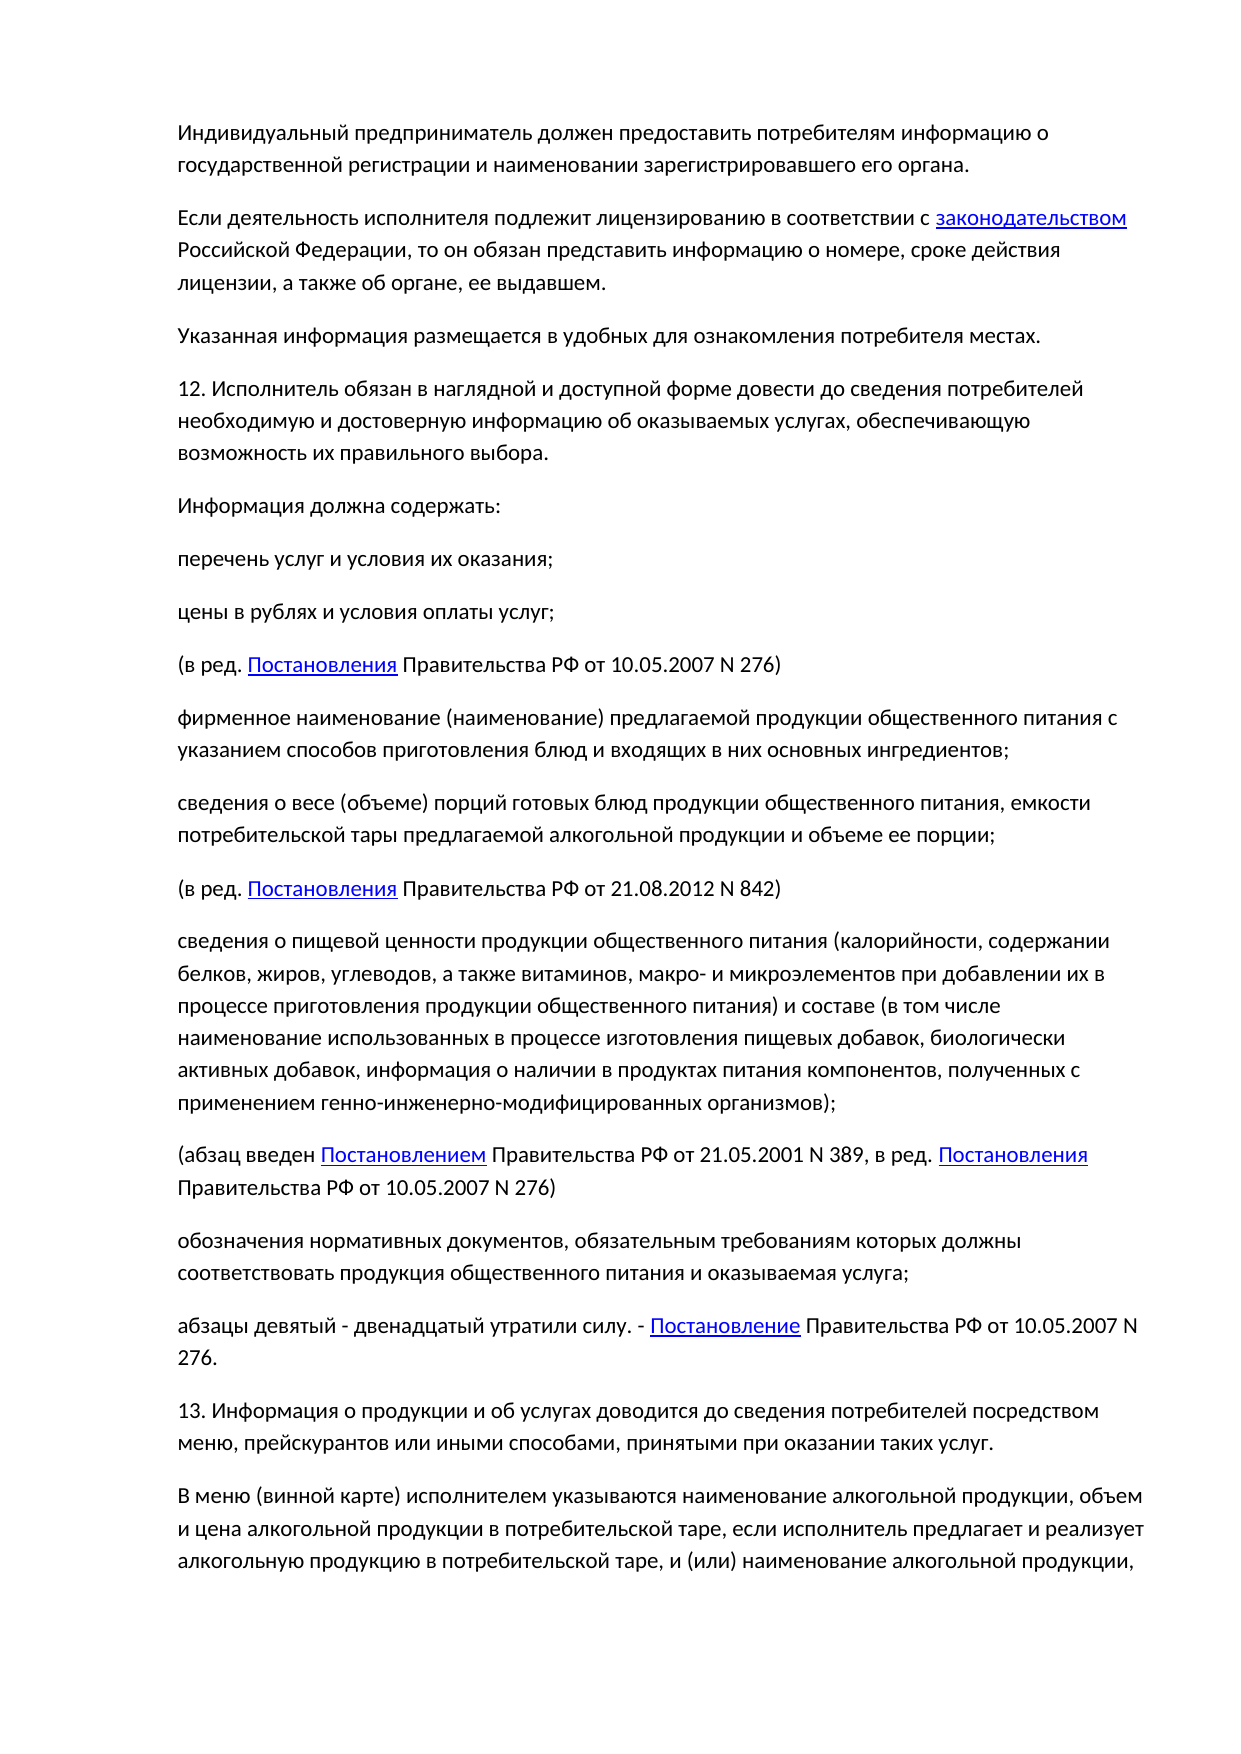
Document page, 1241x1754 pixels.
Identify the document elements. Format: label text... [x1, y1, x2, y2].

text (в ред. Постановления Правительства РФ от 21.08.2012 N 842) [177, 874, 1152, 902]
text сведения о пищевой ценности продукции общественного питания (калорийности, содержании белков, жиров, углеводов, а также витаминов, макро- и микроэлементов при добавлении их в процессе приготовления продукции общественного питания) и составе (в том числе наименование использованных в процессе изготовления пищевых добавок, биологически активных добавок, информация о наличии в продуктах питания компонентов, полученных с применением генно-инженерно-модифицированных организмов); [177, 927, 1152, 1116]
text перечень услуг и условия их оказания; [177, 544, 1152, 572]
text Указанная информация размещается в удобных для ознакомления потребителя местах. [177, 321, 1152, 349]
text (в ред. Постановления Правительства РФ от 10.05.2007 N 276) [177, 650, 1152, 678]
text фирменное наименование (наименование) предлагаемой продукции общественного питания с указанием способов приготовления блюд и входящих в них основных ингредиентов; [177, 703, 1152, 763]
text абзацы девятый - двенадцатый утратили силу. - Постановление Правительства РФ от 10.05.2007 N 276. [177, 1311, 1152, 1371]
text (абзац введен Постановлением Правительства РФ от 21.05.2001 N 389, в ред. Постановления Правительства РФ от 10.05.2007 N 276) [177, 1141, 1152, 1201]
text Индивидуальный предприниматель должен предоставить потребителям информацию о государственной регистрации и наименовании зарегистрировавшего его органа. [177, 118, 1152, 178]
text цены в рублях и условия оплаты услуг; [177, 597, 1152, 625]
text обозначения нормативных документов, обязательным требованиям которых должны соответствовать продукция общественного питания и оказываемая услуга; [177, 1226, 1152, 1286]
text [177, 1481, 1152, 1574]
text 12. Исполнитель обязан в наглядной и доступной форме довести до сведения потребителей необходимую и достоверную информацию об оказываемых услугах, обеспечивающую возможность их правильного выбора. [177, 374, 1152, 466]
text сведения о весе (объеме) порций готовых блюд продукции общественного питания, емкости потребительской тары предлагаемой алкогольной продукции и объеме ее порции; [177, 788, 1152, 849]
text 13. Информация о продукции и об услугах доводится до сведения потребителей посредством меню, прейскурантов или иными способами, принятыми при оказании таких услуг. [177, 1396, 1152, 1456]
text Информация должна содержать: [177, 491, 1152, 519]
text Если деятельность исполнителя подлежит лицензированию в соответствии с законодательством Российской Федерации, то он обязан представить информацию о номере, сроке действия лицензии, а также об органе, ее выдавшем. [177, 203, 1152, 296]
